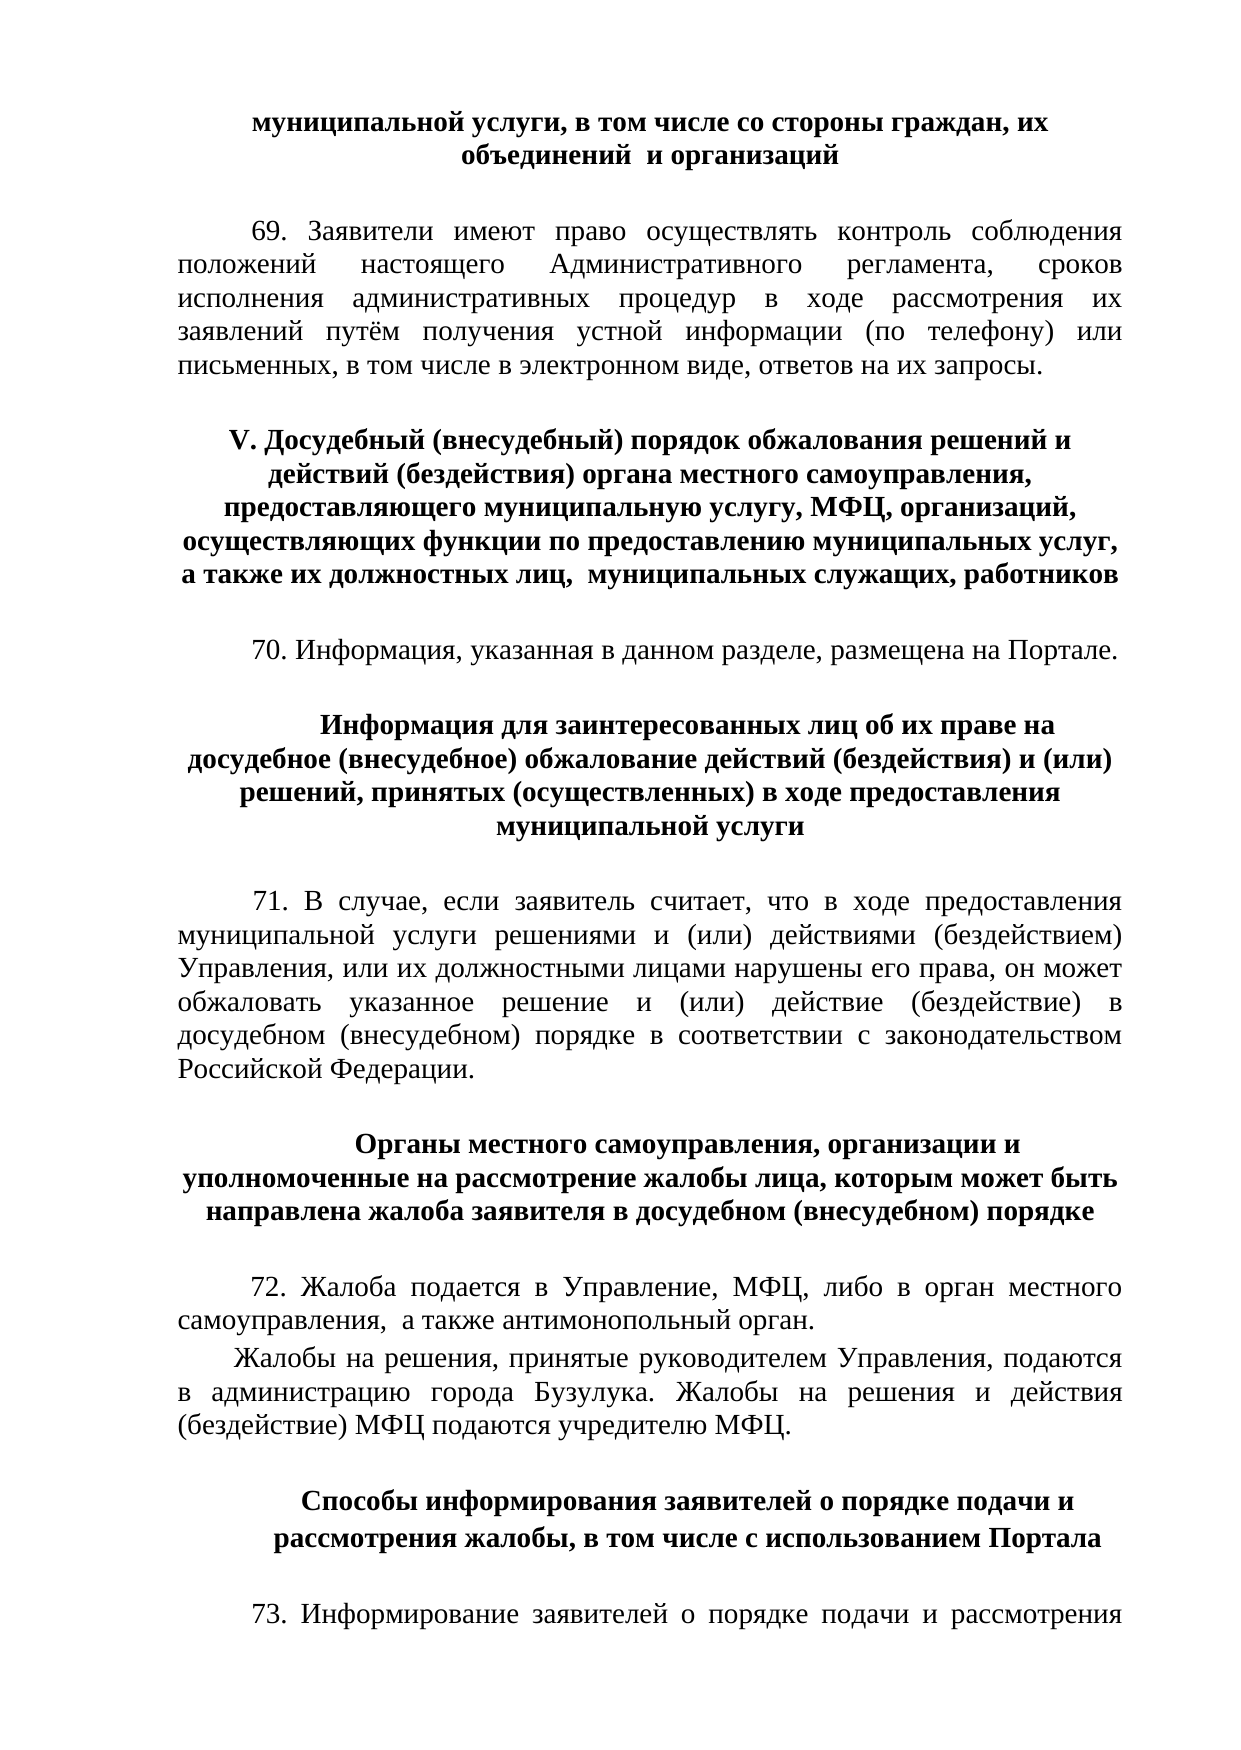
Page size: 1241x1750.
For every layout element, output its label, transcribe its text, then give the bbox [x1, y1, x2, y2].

text 69. Заявители имеют право осуществлять контроль соблюдения положений настоящего Административного регламента, сроков исполнения административных процедур в ходе рассмотрения их заявлений путём получения устной информации (по телефону) или письменных, в том числе в электронном виде, ответов на их запросы. [177, 213, 1123, 380]
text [177, 1596, 1123, 1629]
text 72. Жалоба подается в Управление, МФЦ, либо в орган местного самоуправления, а также антимонопольный орган. [177, 1269, 1123, 1336]
text Органы местного самоуправления, организации и уполномоченные на рассмотрение жалобы лица, которым может быть направлена жалоба заявителя в досудебном (внесудебном) порядке [177, 1126, 1123, 1227]
text V. Досудебный (внесудебный) порядок обжалования решений и действий (бездействия) органа местного самоуправления, предоставляющего муниципальную услугу, МФЦ, организаций, осуществляющих функции по предоставлению муниципальных услуг, а также их должностных лиц, муниципальных служащих, работников [177, 422, 1123, 590]
text Жалобы на решения, принятые руководителем Управления, подаются в администрацию города Бузулука. Жалобы на решения и действия (бездействие) МФЦ подаются учредителю МФЦ. [177, 1340, 1123, 1441]
text 71. В случае, если заявитель считает, что в ходе предоставления муниципальной услуги решениями и (или) действиями (бездействием) Управления, или их должностными лицами нарушены его права, он может обжаловать указанное решение и (или) действие (бездействие) в досудебном (внесудебном) порядке в соответствии с законодательством Российской Федерации. [177, 883, 1123, 1084]
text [177, 104, 1123, 171]
text 70. Информация, указанная в данном разделе, размещена на Портале. [177, 632, 1123, 665]
text Способы информирования заявителей о порядке подачи и [177, 1483, 1123, 1516]
text рассмотрения жалобы, в том числе с использованием Портала [177, 1520, 1123, 1554]
text Информация для заинтересованных лиц об их праве на досудебное (внесудебное) обжалование действий (бездействия) и (или) решений, принятых (осуществленных) в ходе предоставления муниципальной услуги [177, 707, 1123, 841]
